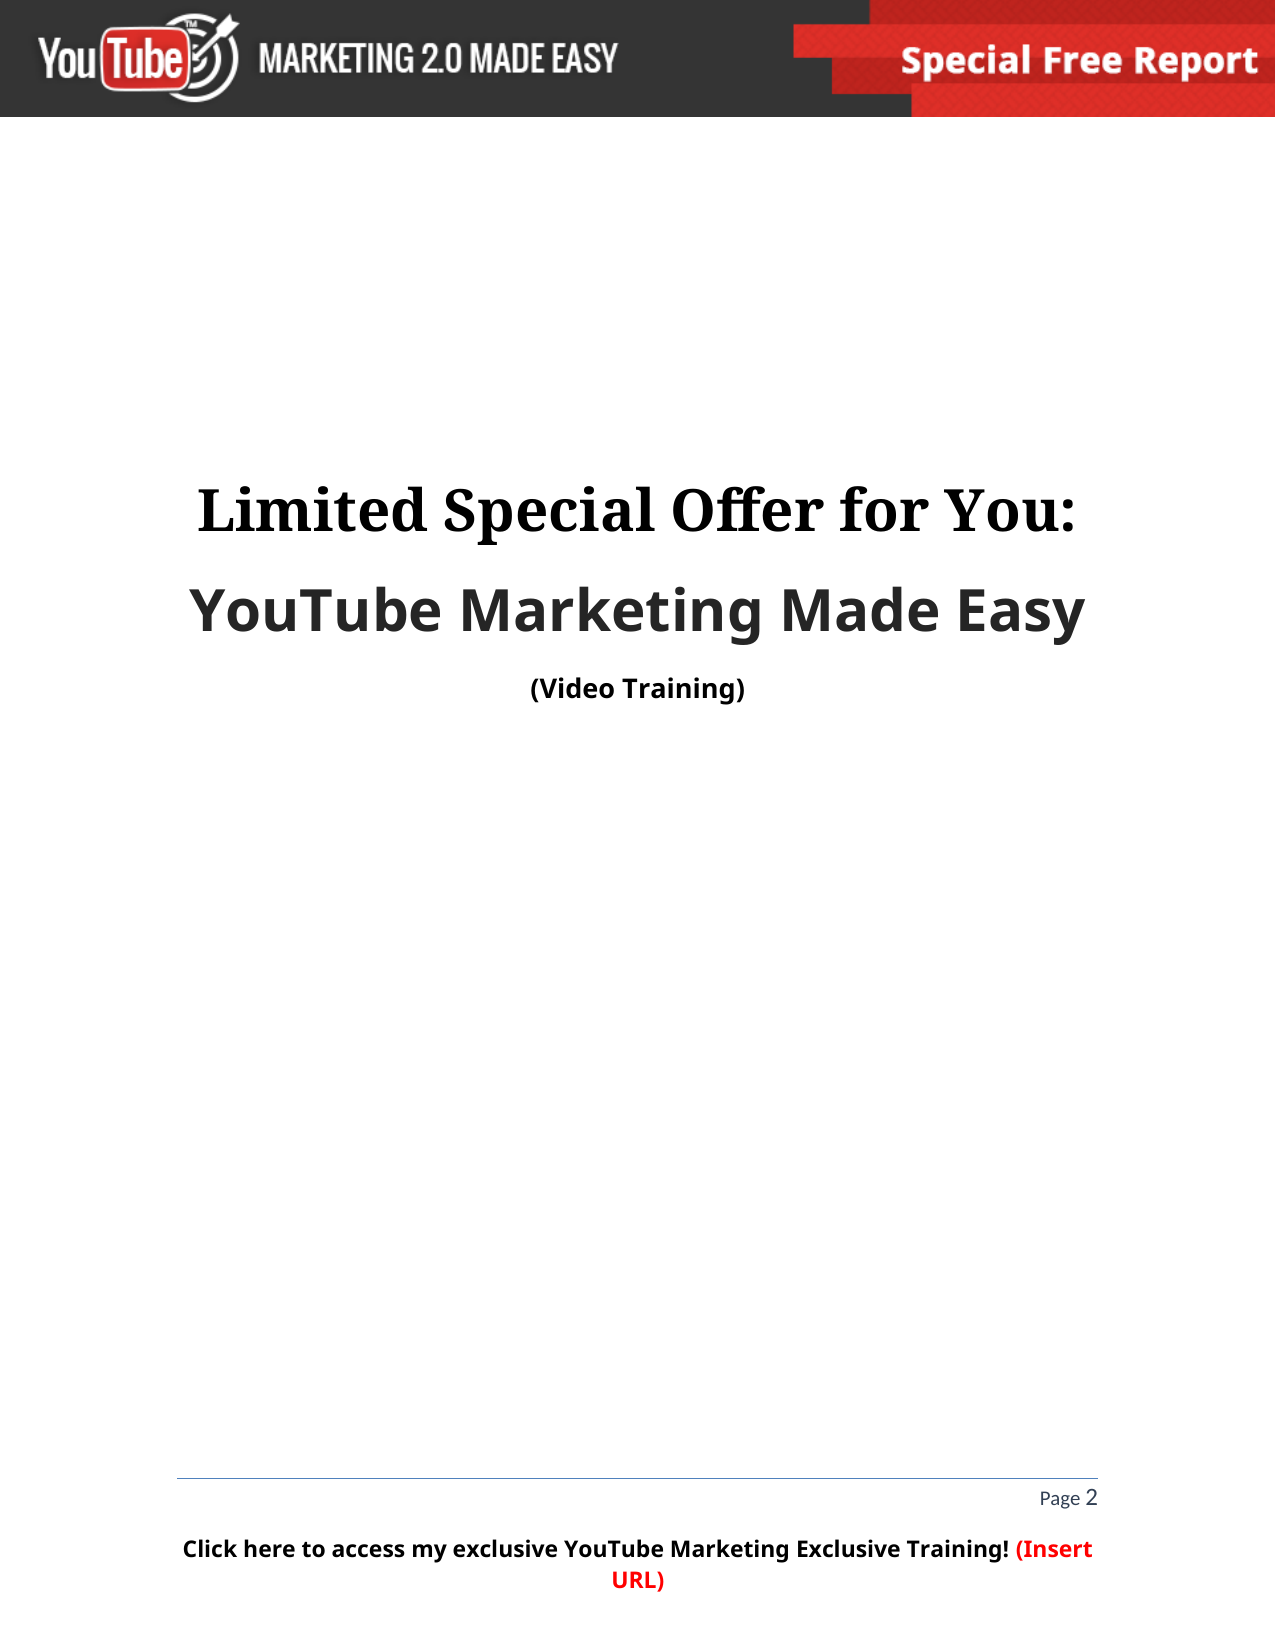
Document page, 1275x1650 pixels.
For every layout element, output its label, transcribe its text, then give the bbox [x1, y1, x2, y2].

text YouTube Marketing Made Easy [177, 569, 1098, 648]
picture [0, 0, 1275, 117]
text (Video Training) [177, 669, 1098, 706]
text Limited Special Offer for You: [177, 468, 1098, 548]
